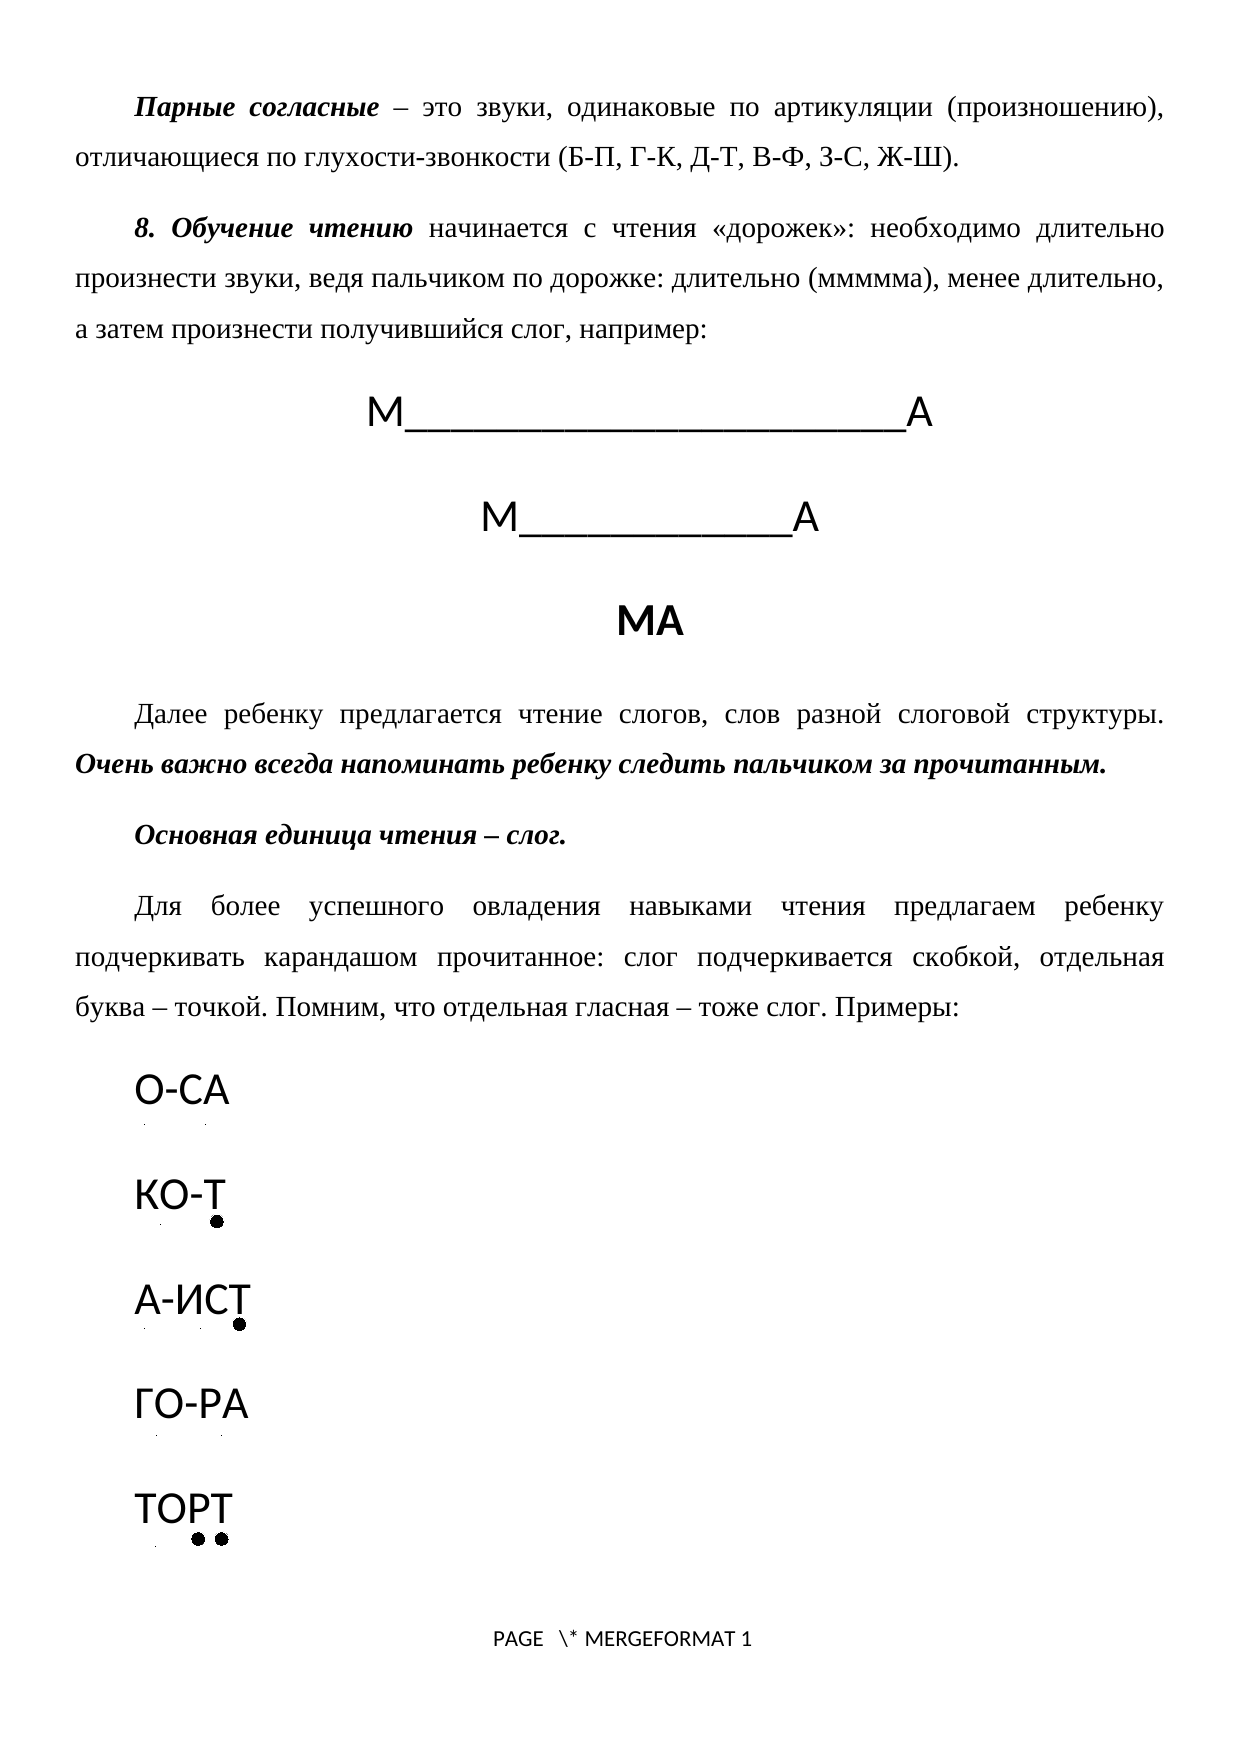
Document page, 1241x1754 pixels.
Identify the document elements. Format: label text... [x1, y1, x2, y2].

text Парные согласные – это звуки, одинаковые по артикуляции (произношению), отличающиеся по глухости-звонкости (Б-П, Г-К, Д-Т, В-Ф, З-С, Ж-Ш). [75, 89, 1165, 172]
text 8. Обучение чтению начинается с чтения «дорожек»: необходимо длительно произнести звуки, ведя пальчиком по дорожке: длительно (ммммма), менее длительно, а затем произнести получившийся слог, например: [75, 210, 1165, 344]
text А-ИСТ [75, 1270, 1165, 1326]
text М______________________А [75, 382, 1165, 438]
text Основная единица чтения – слог. [75, 817, 1165, 851]
text ТОРТ [75, 1479, 1165, 1535]
text М____________А [75, 487, 1165, 542]
text О-СА [75, 1060, 1165, 1116]
text Для более успешного овладения навыками чтения предлагаем ребенку подчеркивать карандашом прочитанное: слог подчеркивается скобкой, отдельная буква – точкой. Помним, что отдельная гласная – тоже слог. Примеры: [75, 888, 1165, 1023]
text Далее ребенку предлагается чтение слогов, слов разной слоговой структуры. Очень важно всегда напоминать ребенку следить пальчиком за прочитанным. [75, 696, 1165, 780]
text ГО-РА [75, 1374, 1165, 1430]
text КО-Т [75, 1165, 1165, 1221]
text МА [75, 591, 1165, 647]
